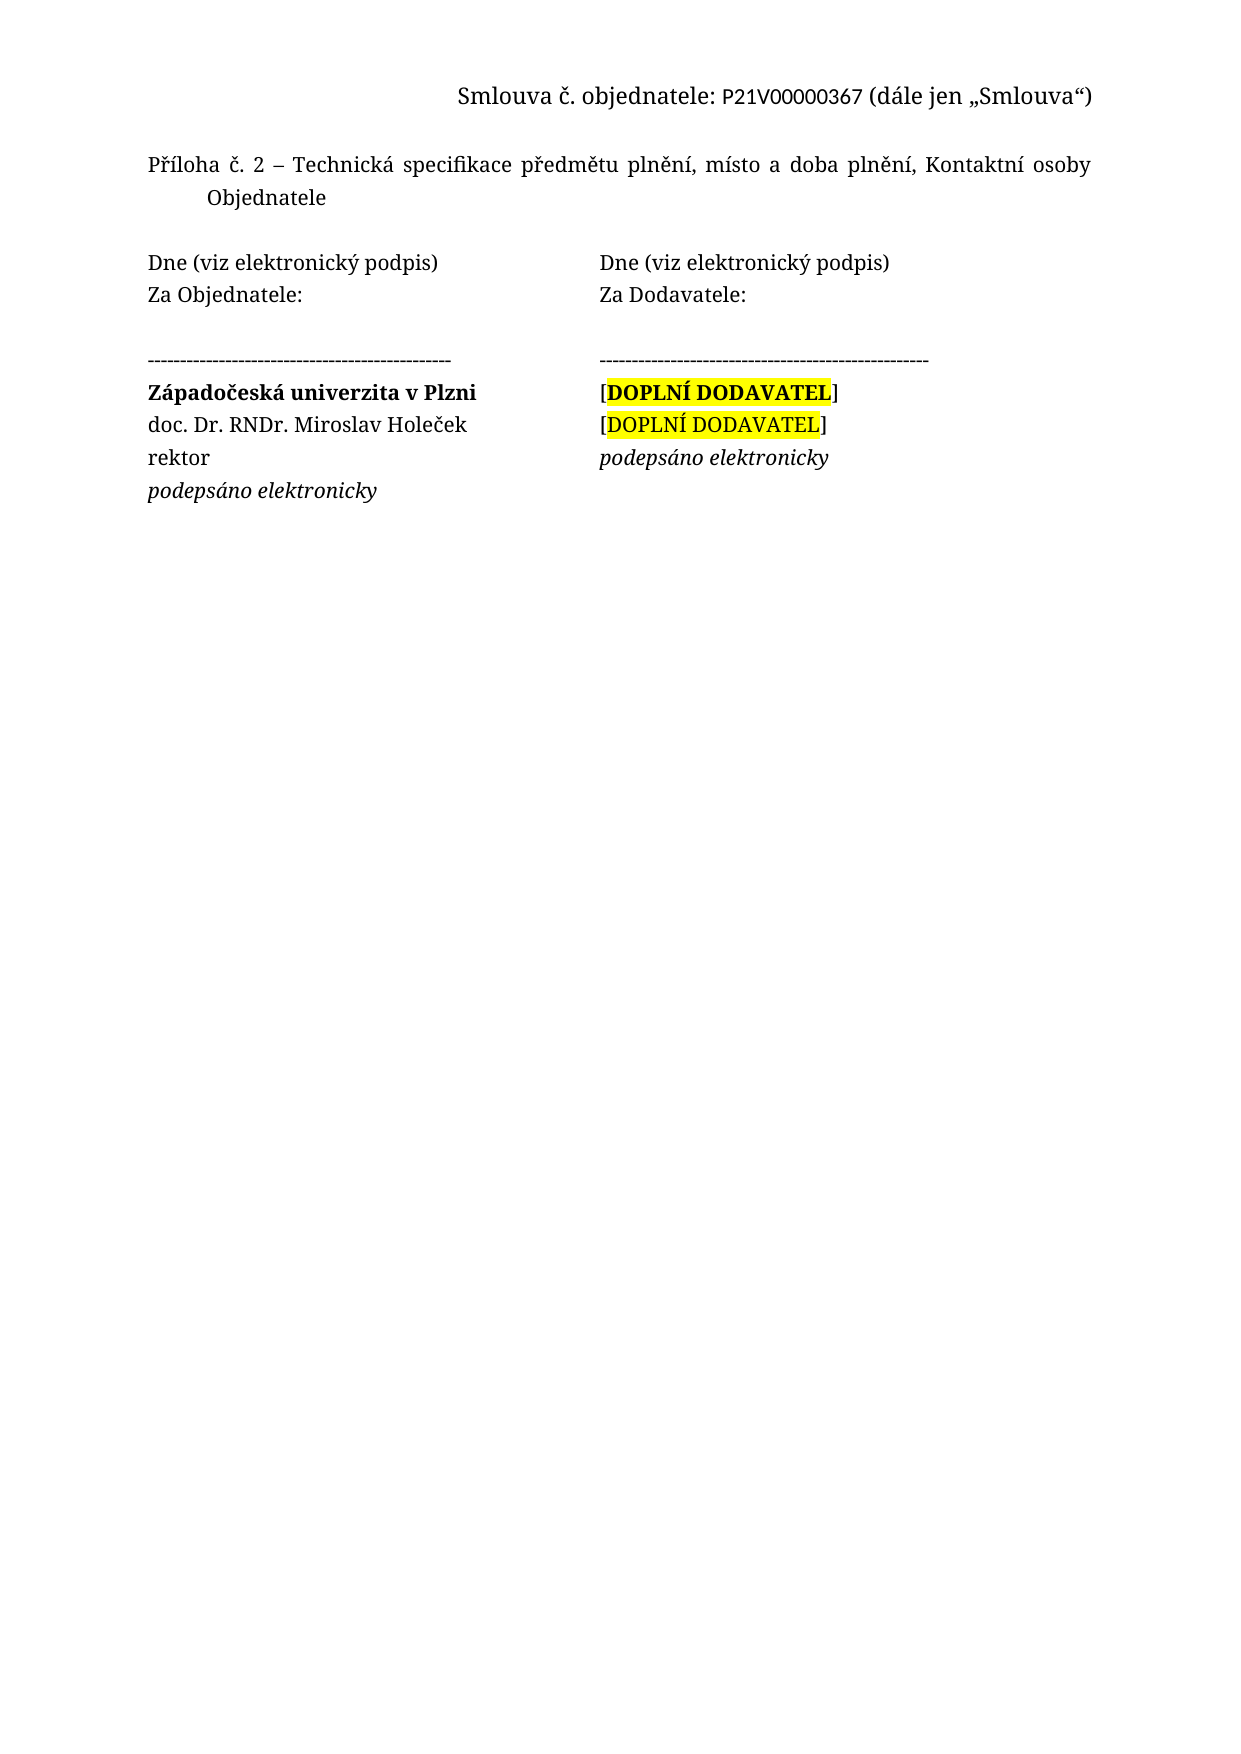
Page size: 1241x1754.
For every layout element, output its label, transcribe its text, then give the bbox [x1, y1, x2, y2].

table_header Dne (viz elektronický podpis) Za Dodavatele: --------------------------------------------------- [DOPLNÍ DODAVATEL] [DOPLNÍ DODAVATEL] podepsáno elektronicky [588, 248, 1040, 508]
table_header Dne (viz elektronický podpis) Za Objednatele: ----------------------------------------------- Západočeská univerzita v Plzni doc. Dr. RNDr. Miroslav Holeček rektor podepsáno elektronicky [136, 248, 588, 508]
text Příloha č. 2 – Technická specifikace předmětu plnění, místo a doba plnění, Kontaktní osoby Objednatele [148, 150, 1093, 211]
